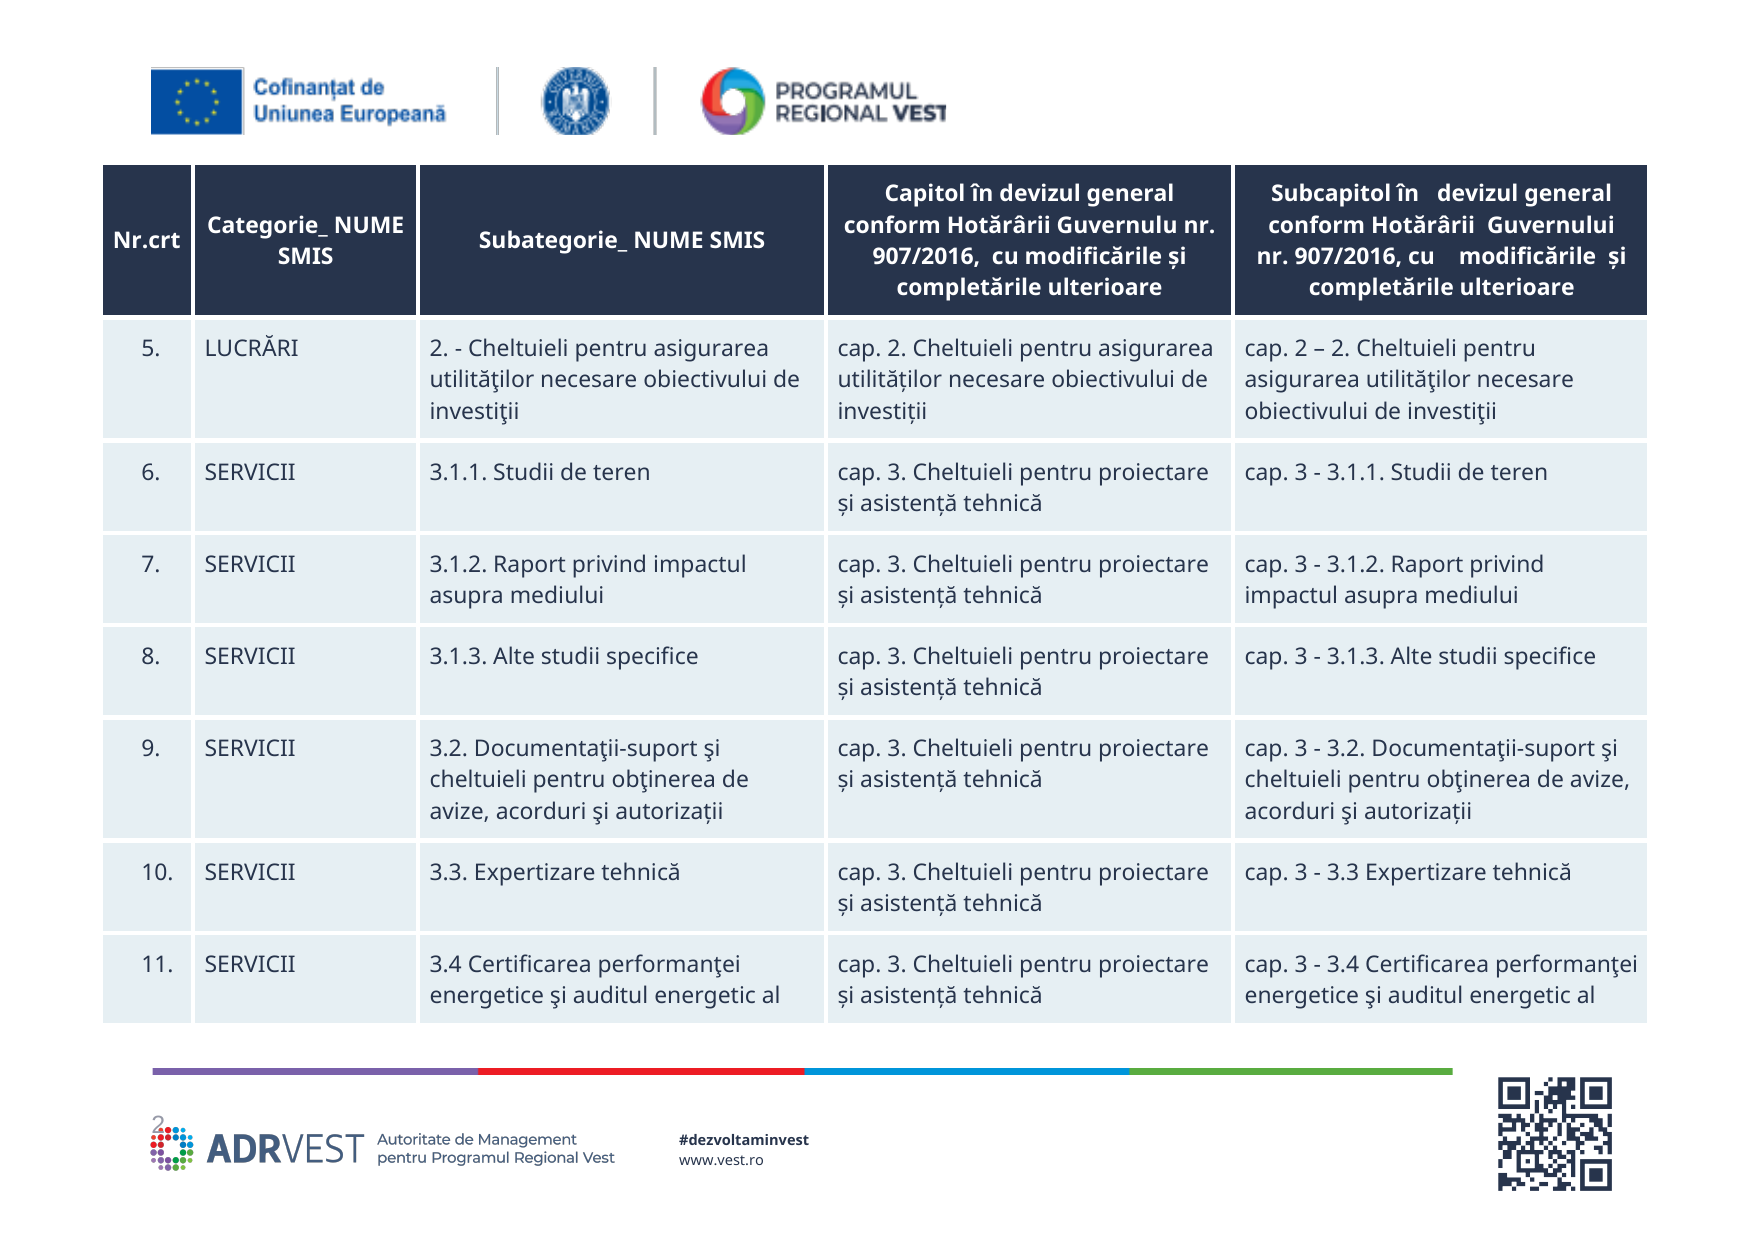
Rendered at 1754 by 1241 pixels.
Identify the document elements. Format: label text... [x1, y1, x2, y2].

table_cell 3.1.2. Raport privind impactul asupra mediului [420, 535, 824, 623]
table_cell cap. 3. Cheltuieli pentru proiectare și asistență tehnică [828, 535, 1231, 623]
table_cell [103, 443, 191, 531]
table_cell [103, 535, 191, 623]
table_header Categorie_ NUME SMIS [195, 165, 416, 315]
table_cell SERVICII [195, 843, 416, 931]
table_cell cap. 2. Cheltuieli pentru asigurarea utilităților necesare obiectivului de investiții [828, 320, 1231, 438]
table_cell 3.1.3. Alte studii specifice [420, 627, 824, 715]
table_cell cap. 3 - 3.1.2. Raport privind impactul asupra mediului [1235, 535, 1647, 623]
table_cell cap. 3. Cheltuieli pentru proiectare și asistență tehnică [828, 443, 1231, 531]
table_header Subcapitol în devizul general conform Hotărârii Guvernului nr. 907/2016, cu modificările și completările ulterioare [1235, 165, 1647, 315]
table_cell SERVICII [195, 935, 416, 1023]
table_cell 3.1.1. Studii de teren [420, 443, 824, 531]
table_cell cap. 3. Cheltuieli pentru proiectare și asistență tehnică [828, 720, 1231, 838]
table_cell cap. 3. Cheltuieli pentru proiectare și asistență tehnică [828, 627, 1231, 715]
table_cell 3.4 Certificarea performanţei energetice şi auditul energetic al clădirilor [420, 935, 824, 1023]
table_cell [103, 320, 191, 438]
table_cell cap. 2 – 2. Cheltuieli pentru asigurarea utilităţilor necesare obiectivului de investiţii [1235, 320, 1647, 438]
table_cell SERVICII [195, 443, 416, 531]
table_cell [103, 627, 191, 715]
table_cell [103, 720, 191, 838]
table_header Nr.crt [103, 165, 191, 315]
table_cell cap. 3. Cheltuieli pentru proiectare și asistență tehnică [828, 843, 1231, 931]
table_cell 3.3. Expertizare tehnică [420, 843, 824, 931]
table_cell [103, 935, 191, 1023]
table_cell SERVICII [195, 720, 416, 838]
table_header Capitol în devizul general conform Hotărârii Guvernulu nr. 907/2016, cu modificările și completările ulterioare [828, 165, 1231, 315]
picture [1489, 1068, 1621, 1200]
table_cell cap. 3 - 3.1.1. Studii de teren [1235, 443, 1647, 531]
table_cell 3.2. Documentaţii-suport şi cheltuieli pentru obţinerea de avize, acorduri şi autorizații [420, 720, 824, 838]
table_cell SERVICII [195, 535, 416, 623]
table_cell cap. 3 - 3.2. Documentaţii-suport şi cheltuieli pentru obţinerea de avize, acorduri şi autorizații [1235, 720, 1647, 838]
table_cell cap. 3 - 3.3 Expertizare tehnică [1235, 843, 1647, 931]
picture [141, 1124, 620, 1174]
table_cell cap. 3. Cheltuieli pentru proiectare și asistență tehnică [828, 935, 1231, 1023]
table_cell cap. 3 - 3.1.3. Alte studii specifice [1235, 627, 1647, 715]
table_cell LUCRĂRI [195, 320, 416, 438]
table_cell 2. - Cheltuieli pentru asigurarea utilităţilor necesare obiectivului de investiţii [420, 320, 824, 438]
table_cell SERVICII [195, 627, 416, 715]
table_header Subategorie_ NUME SMIS [420, 165, 824, 315]
table_cell [103, 843, 191, 931]
table_cell cap. 3 - 3.4 Certificarea performanţei energetice şi auditul energetic al clădirilor [1235, 935, 1647, 1023]
